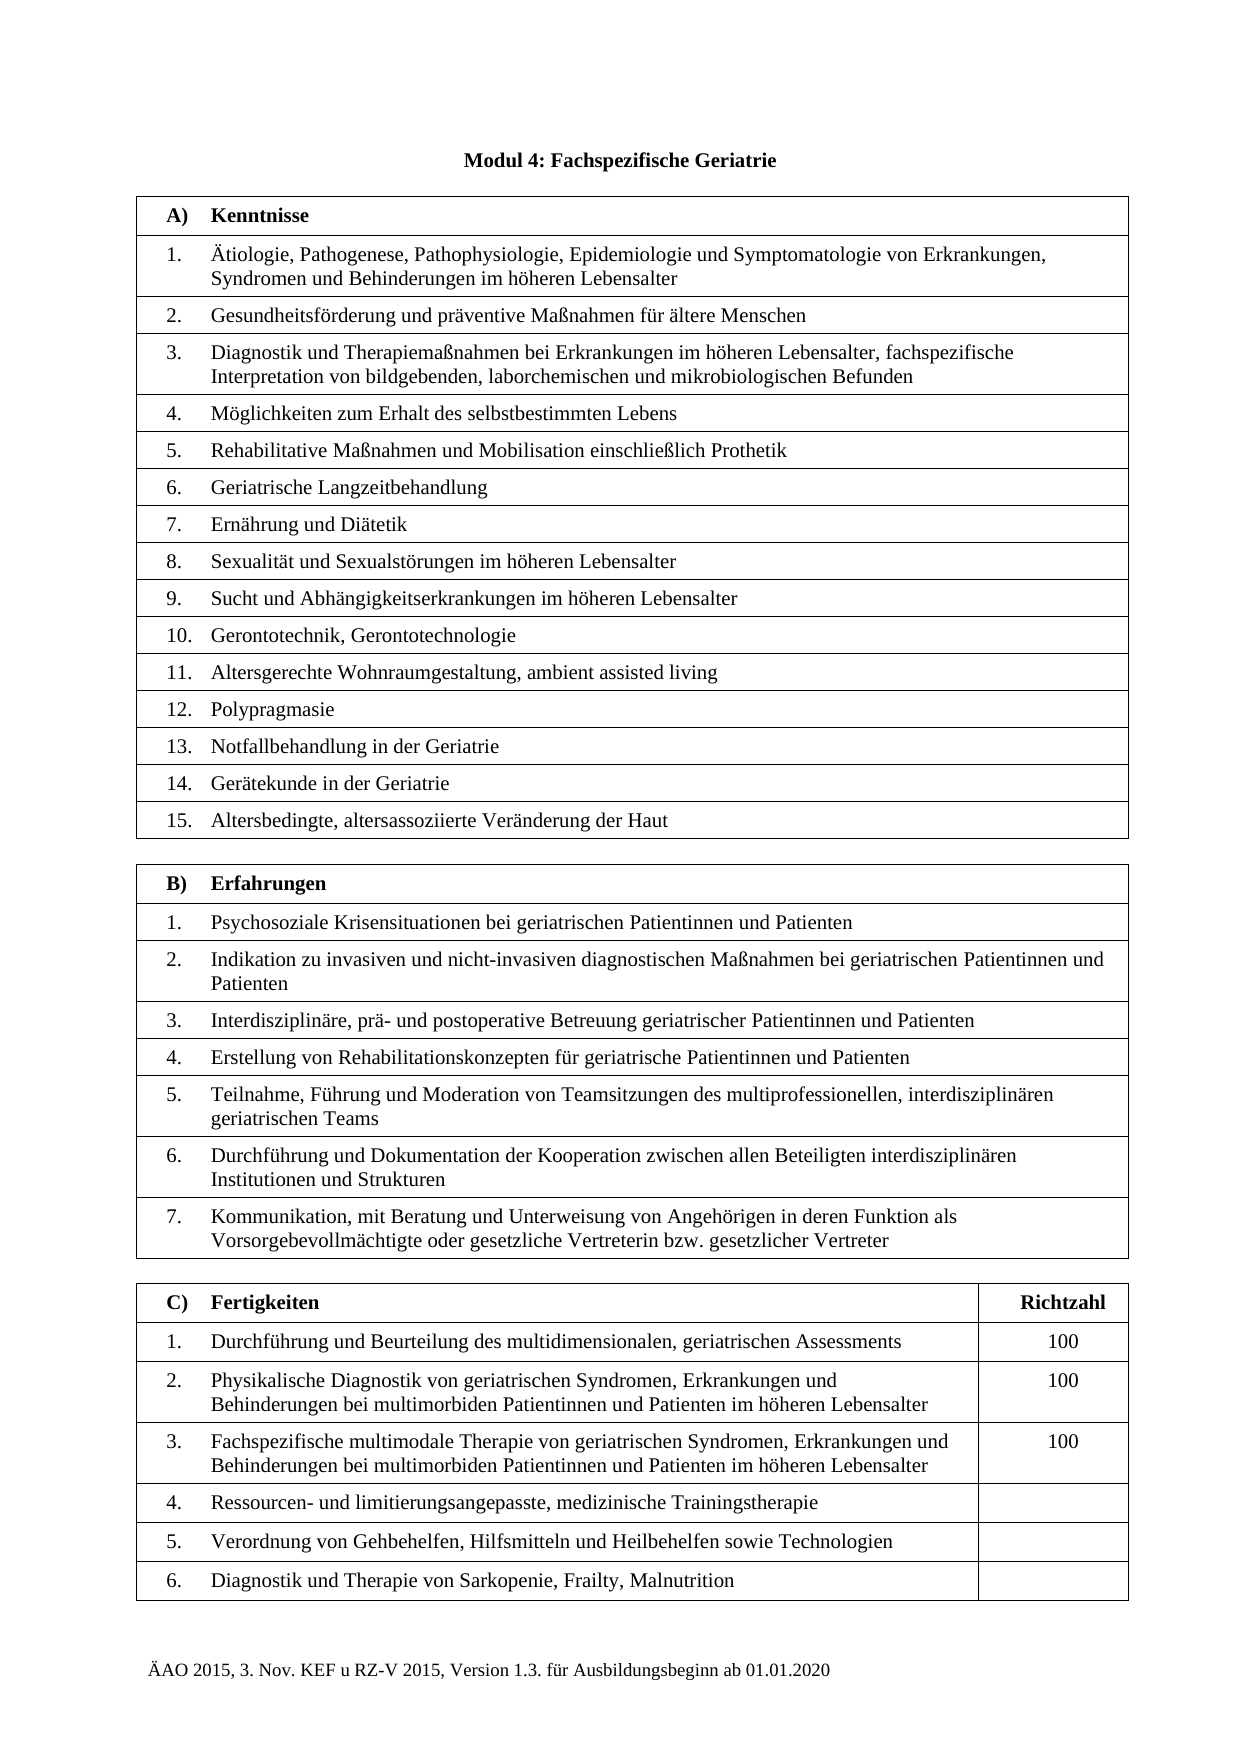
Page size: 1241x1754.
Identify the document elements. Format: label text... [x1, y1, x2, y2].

table_cell 100 [979, 1323, 1128, 1361]
table_cell 100 [979, 1423, 1128, 1483]
table_header Richtzahl [979, 1284, 1128, 1322]
table_cell Sexualität und Sexualstörungen im höheren Lebensalter [137, 543, 1128, 579]
text Modul 4: Fachspezifische Geriatrie [148, 148, 1093, 172]
table_cell Möglichkeiten zum Erhalt des selbstbestimmten Lebens [137, 395, 1128, 431]
table_cell 100 [979, 1362, 1128, 1422]
table_cell Fachspezifische multimodale Therapie von geriatrischen Syndromen, Erkrankungen und Behinderungen bei multimorbiden Patientinnen und Patienten im höheren Lebensalter [137, 1423, 978, 1483]
table_cell Diagnostik und Therapie von Sarkopenie, Frailty, Malnutrition [137, 1562, 978, 1600]
table_header C) Fertigkeiten [137, 1284, 978, 1322]
table_cell [979, 1523, 1128, 1561]
table_cell Psychosoziale Krisensituationen bei geriatrischen Patientinnen und Patienten [137, 904, 1128, 940]
table_cell Altersbedingte, altersassoziierte Veränderung der Haut [137, 802, 1128, 838]
table_header A) Kenntnisse [137, 197, 1128, 235]
table_cell Ätiologie, Pathogenese, Pathophysiologie, Epidemiologie und Symptomatologie von Erkrankungen, Syndromen und Behinderungen im höheren Lebensalter [137, 236, 1128, 296]
table_cell Physikalische Diagnostik von geriatrischen Syndromen, Erkrankungen und Behinderungen bei multimorbiden Patientinnen und Patienten im höheren Lebensalter [137, 1362, 978, 1422]
table_cell Verordnung von Gehbehelfen, Hilfsmitteln und Heilbehelfen sowie Technologien [137, 1523, 978, 1561]
table_cell Geriatrische Langzeitbehandlung [137, 469, 1128, 505]
table_cell Notfallbehandlung in der Geriatrie [137, 728, 1128, 764]
table_cell Erstellung von Rehabilitationskonzepten für geriatrische Patientinnen und Patienten [137, 1039, 1128, 1075]
table_header B) Erfahrungen [137, 865, 1128, 903]
table_cell [979, 1562, 1128, 1600]
table_cell Gesundheitsförderung und präventive Maßnahmen für ältere Menschen [137, 297, 1128, 333]
table_cell [979, 1484, 1128, 1522]
table_cell Rehabilitative Maßnahmen und Mobilisation einschließlich Prothetik [137, 432, 1128, 468]
table_cell Durchführung und Dokumentation der Kooperation zwischen allen Beteiligten interdisziplinären Institutionen und Strukturen [137, 1137, 1128, 1197]
table_cell Altersgerechte Wohnraumgestaltung, ambient assisted living [137, 654, 1128, 690]
table_cell Ernährung und Diätetik [137, 506, 1128, 542]
table_cell Durchführung und Beurteilung des multidimensionalen, geriatrischen Assessments [137, 1323, 978, 1361]
table_cell Ressourcen- und limitierungsangepasste, medizinische Trainingstherapie [137, 1484, 978, 1522]
table_cell Gerätekunde in der Geriatrie [137, 765, 1128, 801]
table_cell Teilnahme, Führung und Moderation von Teamsitzungen des multiprofessionellen, interdisziplinären geriatrischen Teams [137, 1076, 1128, 1136]
table_cell Kommunikation, mit Beratung und Unterweisung von Angehörigen in deren Funktion als Vorsorgebevollmächtigte oder gesetzliche Vertreterin bzw. gesetzlicher Vertreter [137, 1198, 1128, 1258]
table_cell Polypragmasie [137, 691, 1128, 727]
table_cell Gerontotechnik, Gerontotechnologie [137, 617, 1128, 653]
table_cell Indikation zu invasiven und nicht-invasiven diagnostischen Maßnahmen bei geriatrischen Patientinnen und Patienten [137, 941, 1128, 1001]
table_cell Diagnostik und Therapiemaßnahmen bei Erkrankungen im höheren Lebensalter, fachspezifische Interpretation von bildgebenden, laborchemischen und mikrobiologischen Befunden [137, 334, 1128, 394]
table_cell Interdisziplinäre, prä- und postoperative Betreuung geriatrischer Patientinnen und Patienten [137, 1002, 1128, 1038]
table_cell Sucht und Abhängigkeitserkrankungen im höheren Lebensalter [137, 580, 1128, 616]
